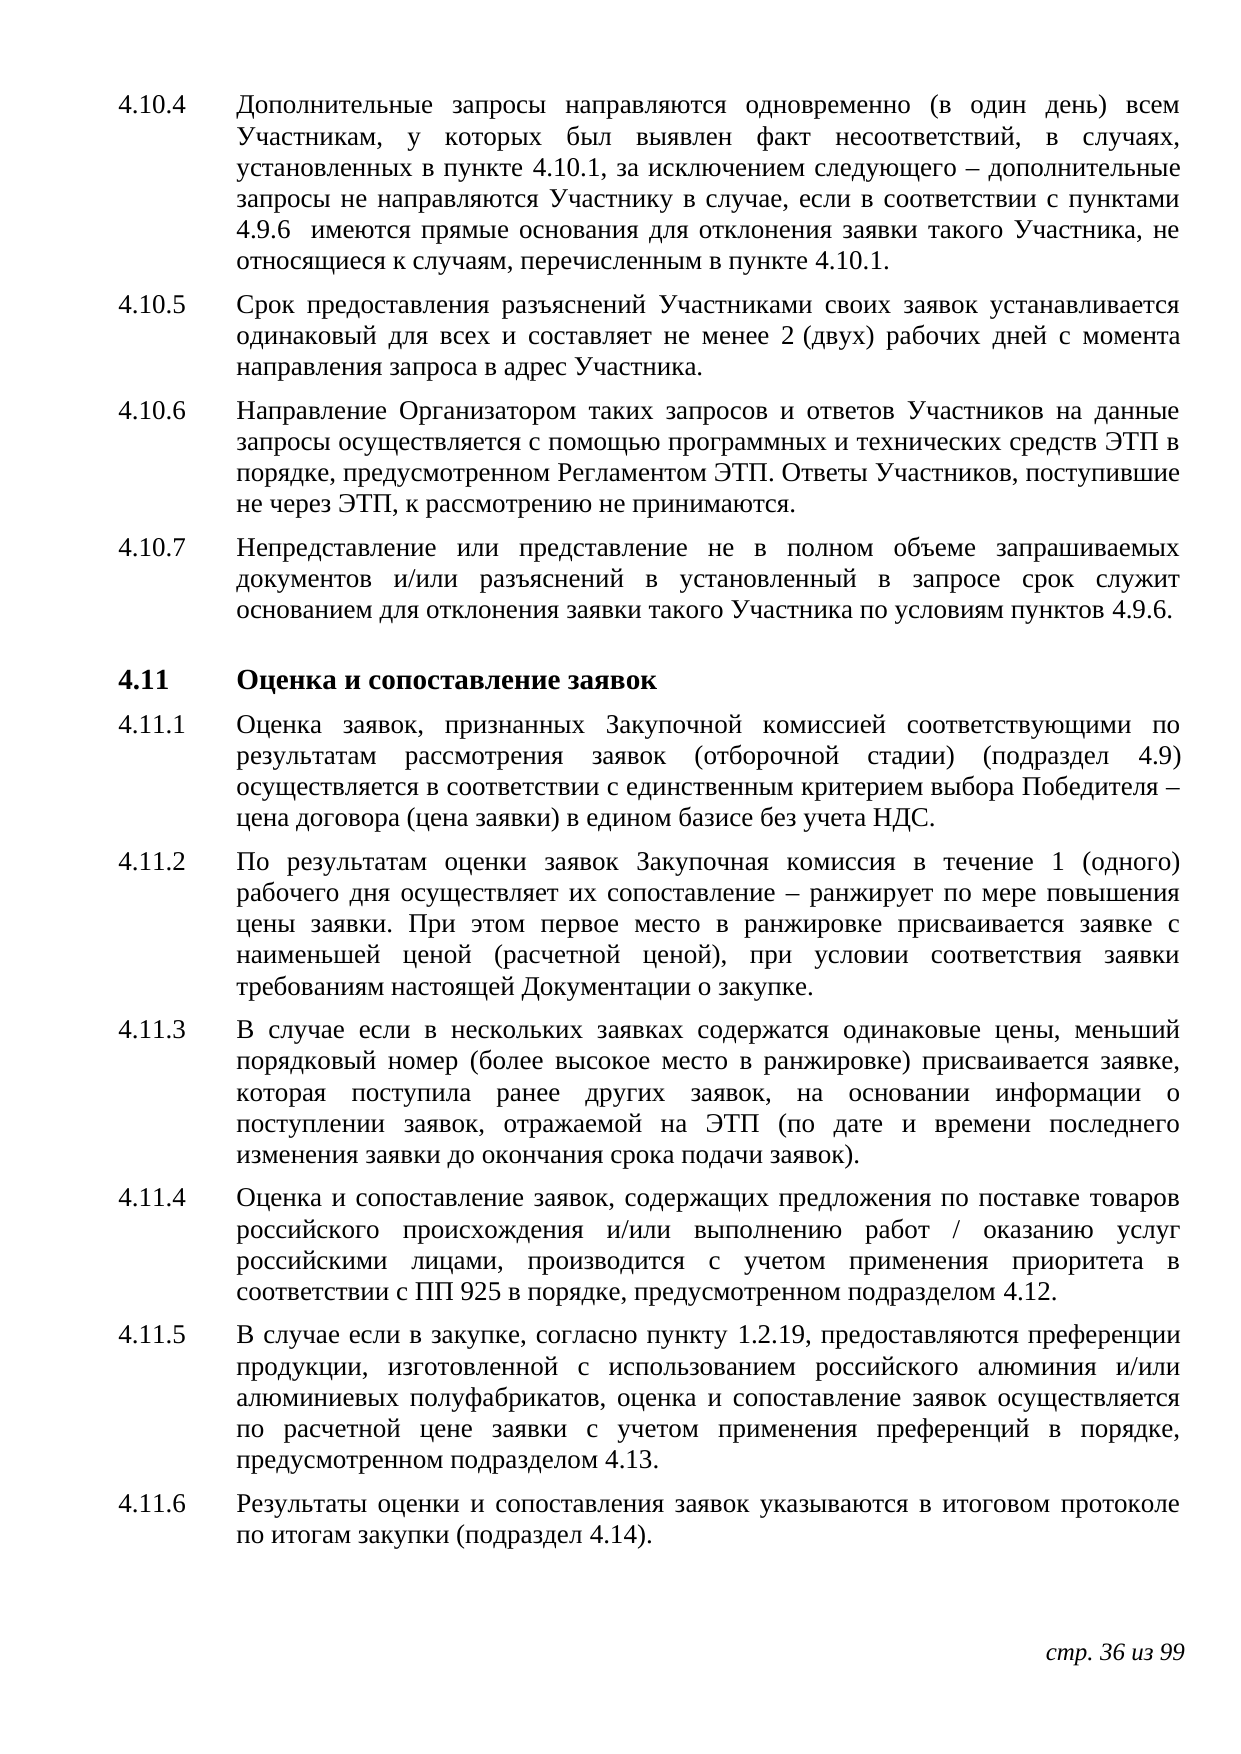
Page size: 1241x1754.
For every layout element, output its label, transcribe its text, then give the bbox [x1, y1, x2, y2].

text Дополнительные запросы направляются одновременно (в один день) всем Участникам, у которых был выявлен факт несоответствий, в случаях, установленных в пункте 4.10.1, за исключением следующего – дополнительные запросы не направляются Участнику в случае, если в соответствии с пунктами 4.9.6 имеются прямые основания для отклонения заявки такого Участника, не относящиеся к случаям, перечисленным в пункте 4.10.1. [118, 89, 1181, 276]
text В случае если в закупке, согласно пункту 1.2.19, предоставляются преференции продукции, изготовленной с использованием российского алюминия и/или алюминиевых полуфабрикатов, оценка и сопоставление заявок осуществляется по расчетной цене заявки с учетом применения преференций в порядке, предусмотренном подразделом 4.13. [118, 1319, 1181, 1474]
text Срок предоставления разъяснений Участниками своих заявок устанавливается одинаковый для всех и составляет не менее 2 (двух) рабочих дней с момента направления запроса в адрес Участника. [118, 288, 1181, 381]
text Результаты оценки и сопоставления заявок указываются в итоговом протоколе по итогам закупки (подраздел 4.14). [118, 1487, 1181, 1549]
text Направление Организатором таких запросов и ответов Участников на данные запросы осуществляется с помощью программных и технических средств ЭТП в порядке, предусмотренном Регламентом ЭТП. Ответы Участников, поступившие не через ЭТП, к рассмотрению не принимаются. [118, 394, 1181, 518]
text Оценка и сопоставление заявок, содержащих предложения по поставке товаров российского происхождения и/или выполнению работ / оказанию услуг российскими лицами, производится с учетом применения приоритета в соответствии с ПП 925 в порядке, предусмотренном подразделом 4.12. [118, 1182, 1181, 1306]
text По результатам оценки заявок Закупочная комиссия в течение 1 (одного) рабочего дня осуществляет их сопоставление – ранжирует по мере повышения цены заявки. При этом первое место в ранжировке присваивается заявке с наименьшей ценой (расчетной ценой), при условии соответствия заявки требованиям настоящей Документации о закупке. [118, 845, 1181, 1001]
text Оценка заявок, признанных Закупочной комиссией соответствующими по результатам рассмотрения заявок (отборочной стадии) (подраздел 4.9) осуществляется в соответствии с единственным критерием выбора Победителя – цена договора (цена заявки) в едином базисе без учета НДС. [118, 708, 1181, 833]
subtitle Оценка и сопоставление заявок [118, 662, 1181, 696]
text В случае если в нескольких заявках содержатся одинаковые цены, меньший порядковый номер (более высокое место в ранжировке) присваивается заявке, которая поступила ранее других заявок, на основании информации о поступлении заявок, отражаемой на ЭТП (по дате и времени последнего изменения заявки до окончания срока подачи заявок). [118, 1013, 1181, 1169]
text Непредставление или представление не в полном объеме запрашиваемых документов и/или разъяснений в установленный в запросе срок служит основанием для отклонения заявки такого Участника по условиям пунктов 4.9.6. [118, 531, 1181, 624]
